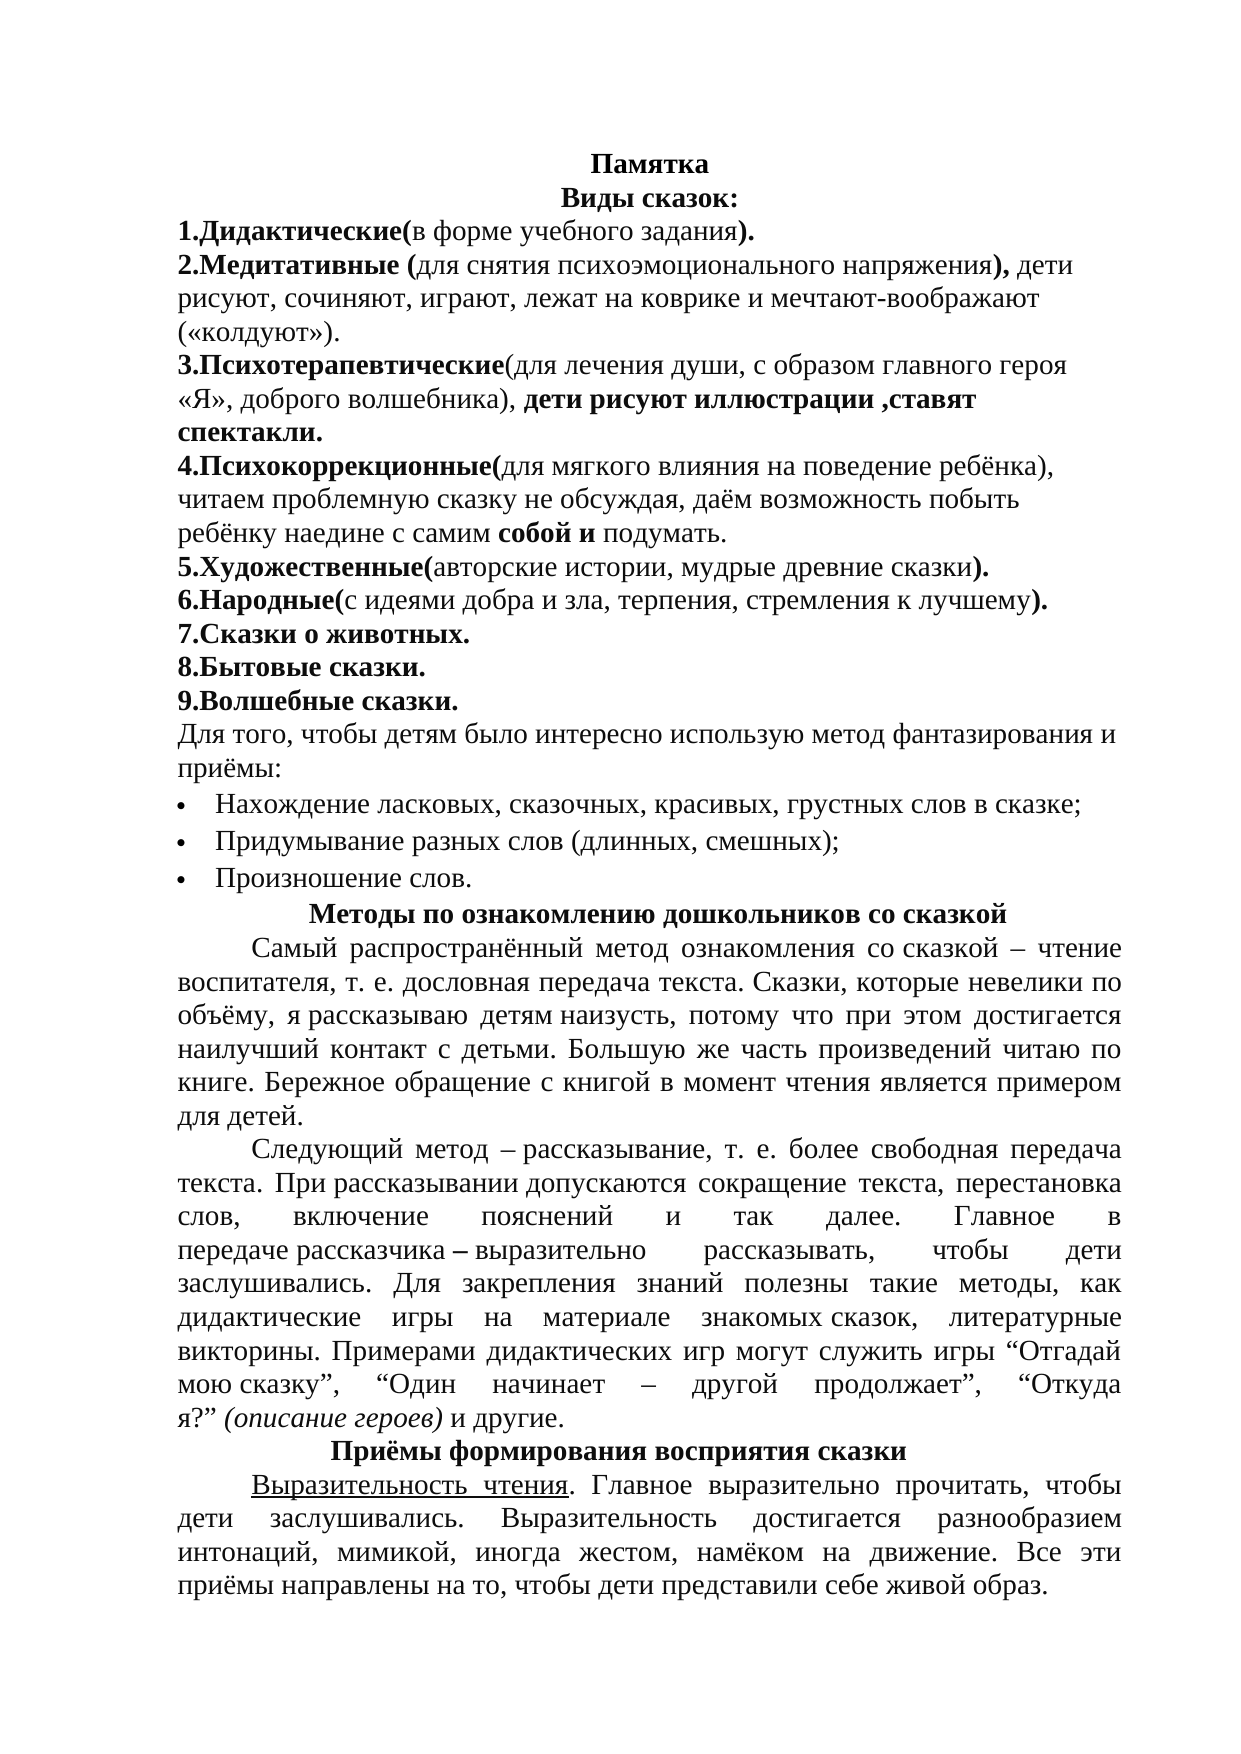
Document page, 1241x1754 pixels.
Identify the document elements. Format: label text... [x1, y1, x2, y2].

text 5.Художественные(авторские истории, мудрые древние сказки). [177, 549, 1122, 582]
text Виды сказок: [177, 180, 1122, 213]
text 7.Сказки о животных. [177, 616, 1122, 649]
text 6.Народные(с идеями добра и зла, терпения, стремления к лучшему). [177, 582, 1122, 616]
text 4.Психокоррекционные(для мягкого влияния на поведение ребёнка), читаем проблемную сказку не обсуждая, даём возможность побыть ребёнку наедине с самим собой и подумать. [177, 448, 1122, 549]
text 1.Дидактические(в форме учебного задания). [177, 213, 1122, 247]
text Приёмы формирования восприятия сказки [177, 1433, 1122, 1467]
text Самый распространённый метод ознакомления со сказкой – чтение воспитателя, т. е. дословная передача текста. Сказки, которые невелики по объёму, я рассказываю детям наизусть, потому что при этом достигается наилучший контакт с детьми. Большую же часть произведений читаю по книге. Бережное обращение с книгой в момент чтения является примером для детей. [177, 930, 1122, 1131]
text 3.Психотерапевтические(для лечения души, с образом главного героя «Я», доброго волшебника), дети рисуют иллюстрации ,ставят спектакли. [177, 347, 1122, 448]
text 2.Медитативные (для снятия психоэмоционального напряжения), дети рисуют, сочиняют, играют, лежат на коврике и мечтают-воображают («колдуют»). [177, 247, 1122, 347]
list Придумывание разных слов (длинных, смешных); [177, 823, 1122, 857]
text 9.Волшебные сказки. [177, 683, 1122, 716]
text Для того, чтобы детям было интересно использую метод фантазирования и приёмы: [177, 716, 1122, 783]
text Выразительность чтения. Главное выразительно прочитать, чтобы дети заслушивались. Выразительность достигается разнообразием интонаций, мимикой, иногда жестом, намёком на движение. Все эти приёмы направлены на то, чтобы дети представили себе живой образ. [177, 1467, 1122, 1601]
list Произношение слов. [177, 860, 1122, 893]
text Следующий метод – рассказывание, т. е. более свободная передача текста. При рассказывании допускаются сокращение текста, перестановка слов, включение пояснений и так далее. Главное в передаче рассказчика – выразительно рассказывать, чтобы дети заслушивались. Для закрепления знаний полезны такие методы, как дидактические игры на материале знакомых сказок, литературные викторины. Примерами дидактических игр могут служить игры “Отгадай мою сказку”, “Один начинает – другой продолжает”, “Откуда я?” (описание героев) и другие. [177, 1131, 1122, 1433]
list Нахождение ласковых, сказочных, красивых, грустных слов в сказке; [177, 787, 1122, 820]
text Памятка [177, 146, 1122, 180]
text Методы по ознакомлению дошкольников со сказкой [177, 897, 1122, 930]
text 8.Бытовые сказки. [177, 649, 1122, 683]
